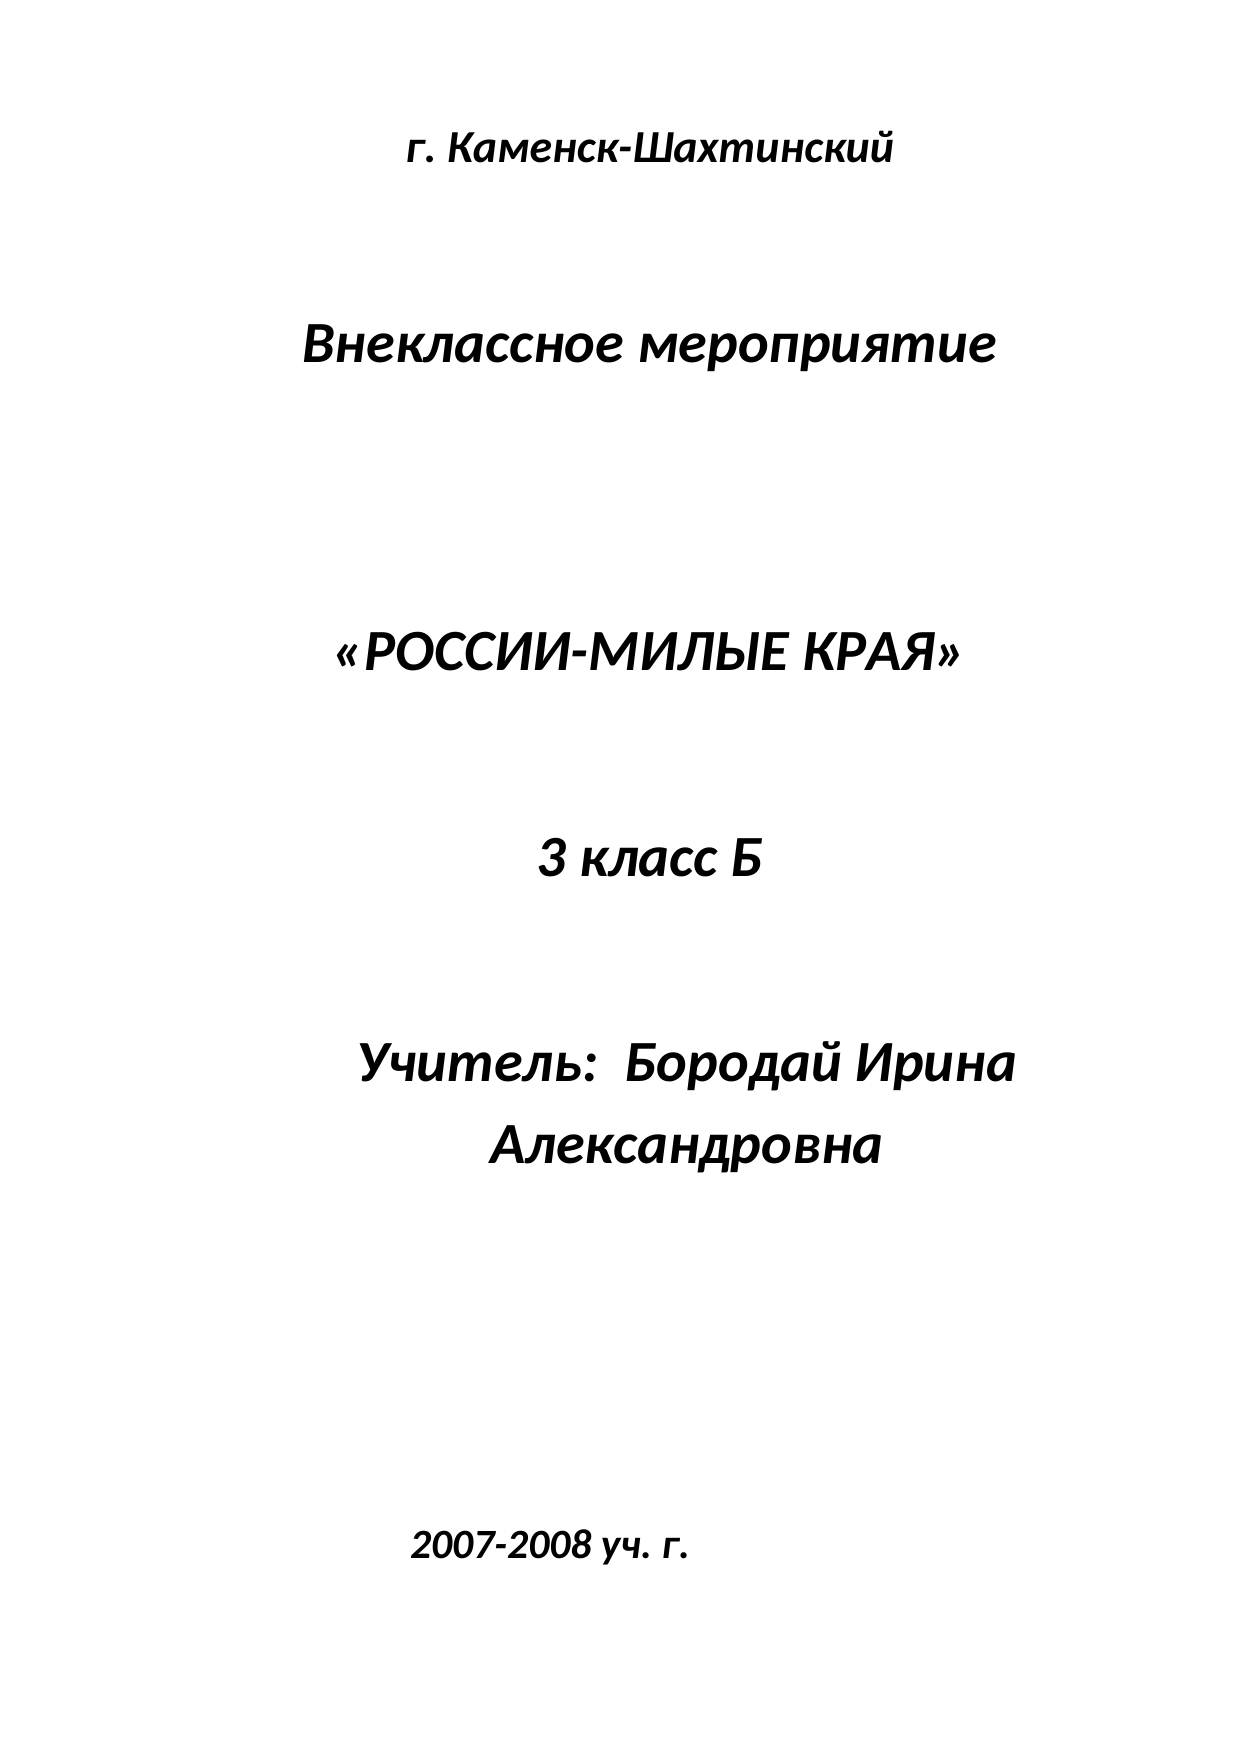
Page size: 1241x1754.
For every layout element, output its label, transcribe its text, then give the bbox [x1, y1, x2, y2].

text 2007-2008 уч. г. [221, 1518, 1152, 1568]
text 3 класс Б [148, 819, 1152, 891]
text г. Каменск-Шахтинский [148, 118, 1152, 174]
text Учитель: Бородай Ирина Александровна [221, 1025, 1152, 1178]
text «РОССИИ-МИЛЫЕ КРАЯ» [148, 614, 1152, 685]
text Внеклассное мероприятие [148, 306, 1152, 377]
